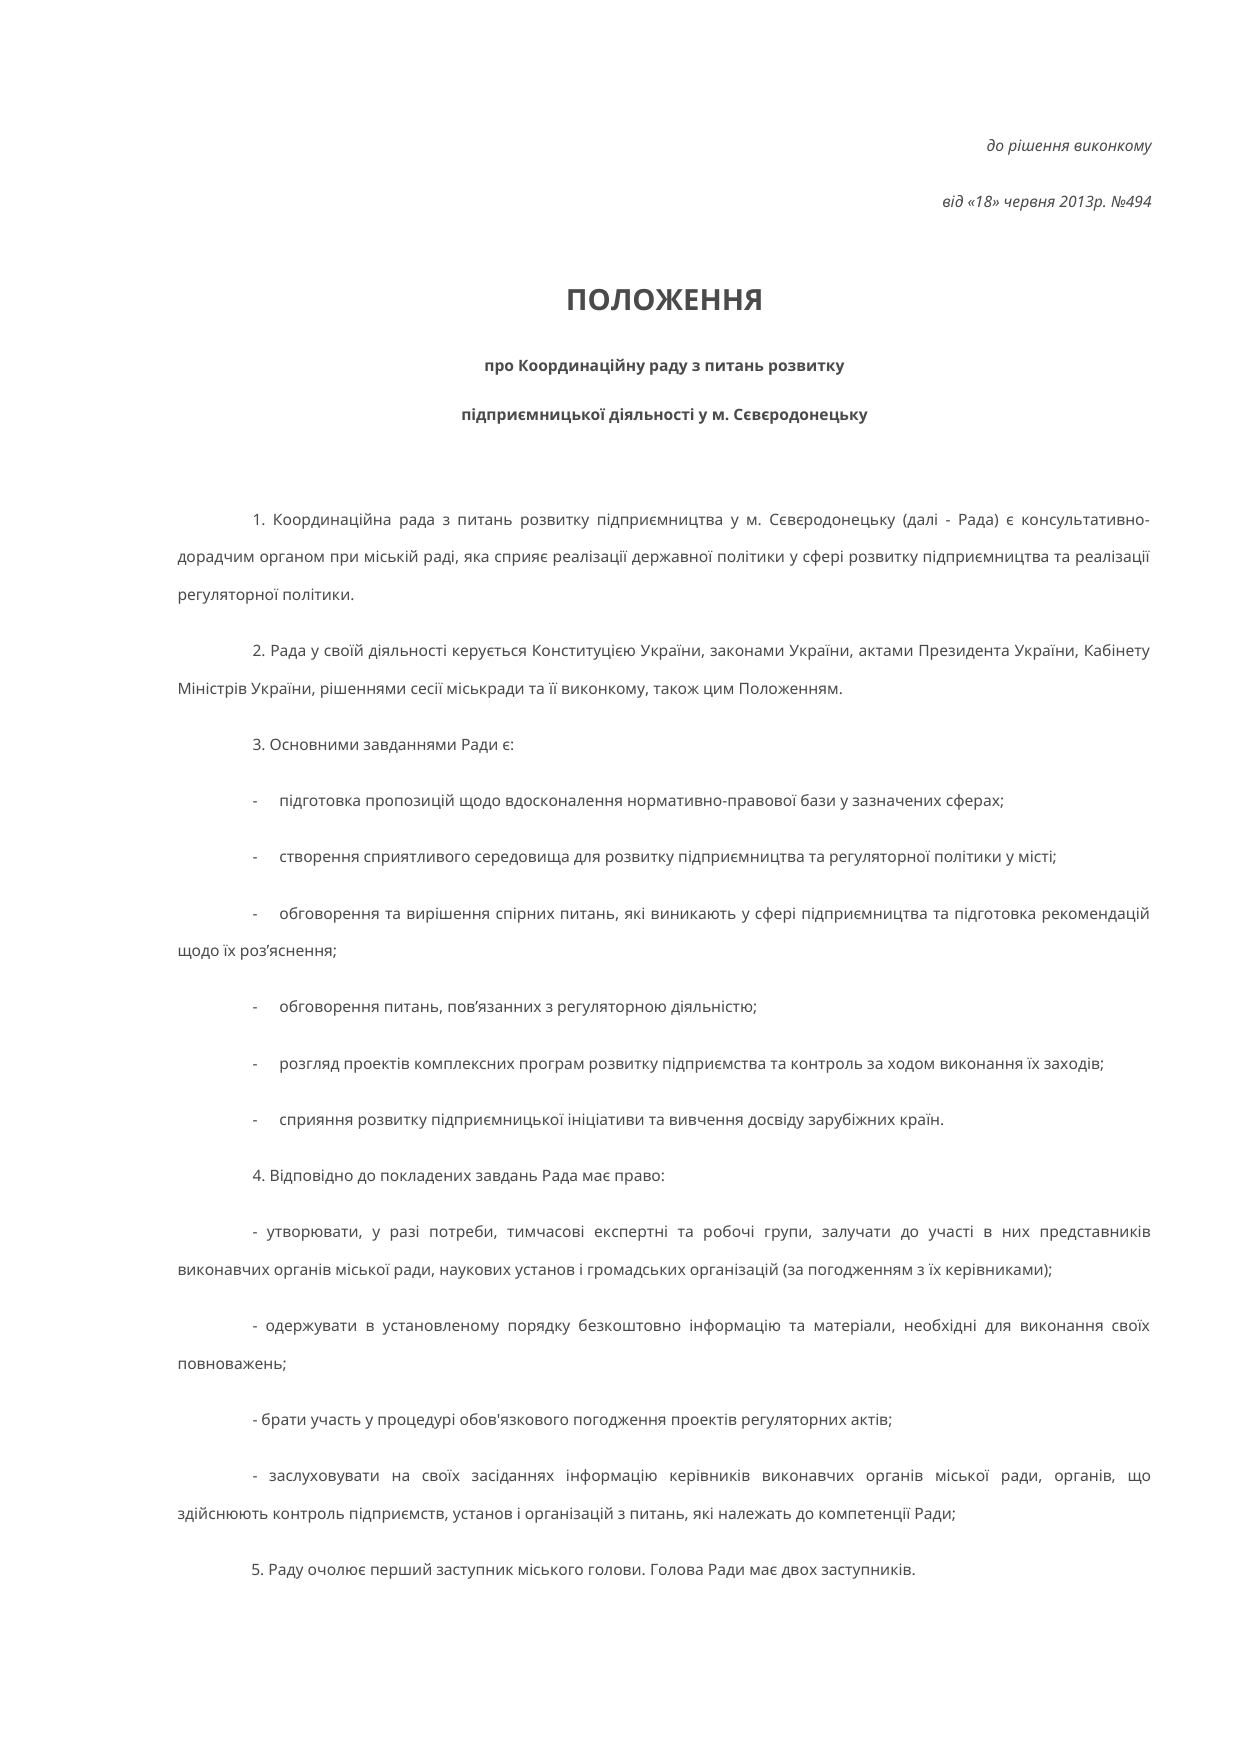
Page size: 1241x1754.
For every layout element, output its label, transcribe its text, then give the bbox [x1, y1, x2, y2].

text - утворювати, у разі потреби, тимчасові експертні та робочі групи, залучати до участі в них представників виконавчих органів міської ради, наукових установ і громадських організацій (за погодженням з їх керівниками); [177, 1205, 1152, 1280]
text ПОЛОЖЕННЯ [177, 280, 1152, 319]
text 1. Координаційна рада з питань розвитку підприємництва у м. Сєвєродонецьку (далі - Рада) є консультативно-дорадчим органом при міській раді, яка сприяє реалізації державної політики у сфері розвитку підприємництва та реалізації регуляторної політики. [177, 492, 1152, 605]
text до рішення виконкому [177, 118, 1152, 156]
text 3. Основними завданнями Ради є: [177, 717, 1152, 755]
text - одержувати в установленому порядку безкоштовно інформацію та матеріали, необхідні для виконання своїх повноважень; [177, 1299, 1152, 1374]
text - сприяння розвитку підприємницької ініціативи та вивчення досвіду зарубіжних країн. [177, 1092, 1152, 1130]
text 2. Рада у своїй діяльності керується Конституцією України, законами України, актами Президента України, Кабінету Міністрів України, рішеннями сесії міськради та її виконкому, також цим Положенням. [177, 624, 1152, 699]
text - створення сприятливого середовища для розвитку підприємництва та регуляторної політики у місті; [177, 830, 1152, 867]
text - брати участь у процедурі обов'язкового погодження проектів регуляторних актів; [177, 1392, 1152, 1430]
text - обговорення питань, пов’язанних з регуляторною діяльністю; [177, 980, 1152, 1017]
text - заслуховувати на своїх засіданнях інформацію керівників виконавчих органів міської ради, органів, що здійснюють контроль підприємств, установ і організацій з питань, які належать до компетенції Ради; [177, 1449, 1152, 1524]
text про Координаційну раду з питань розвитку [177, 338, 1152, 376]
text 5. Раду очолює перший заступник міського голови. Голова Ради має двох заступників. [177, 1542, 1152, 1580]
text - розгляд проектів комплексних програм розвитку підприємства та контроль за ходом виконання їх заходів; [177, 1036, 1152, 1074]
text підприємницької діяльності у м. Сєвєродонецьку [177, 394, 1152, 425]
text від «18» червня 2013р. №494 [177, 174, 1152, 212]
text - обговорення та вирішення спірних питань, які виникають у сфері підприємництва та підготовка рекомендацій щодо їх роз’яснення; [177, 886, 1152, 961]
text 4. Відповідно до покладених завдань Рада має право: [177, 1149, 1152, 1186]
text - підготовка пропозицій щодо вдосконалення нормативно-правової бази у зазначених сферах; [177, 774, 1152, 811]
